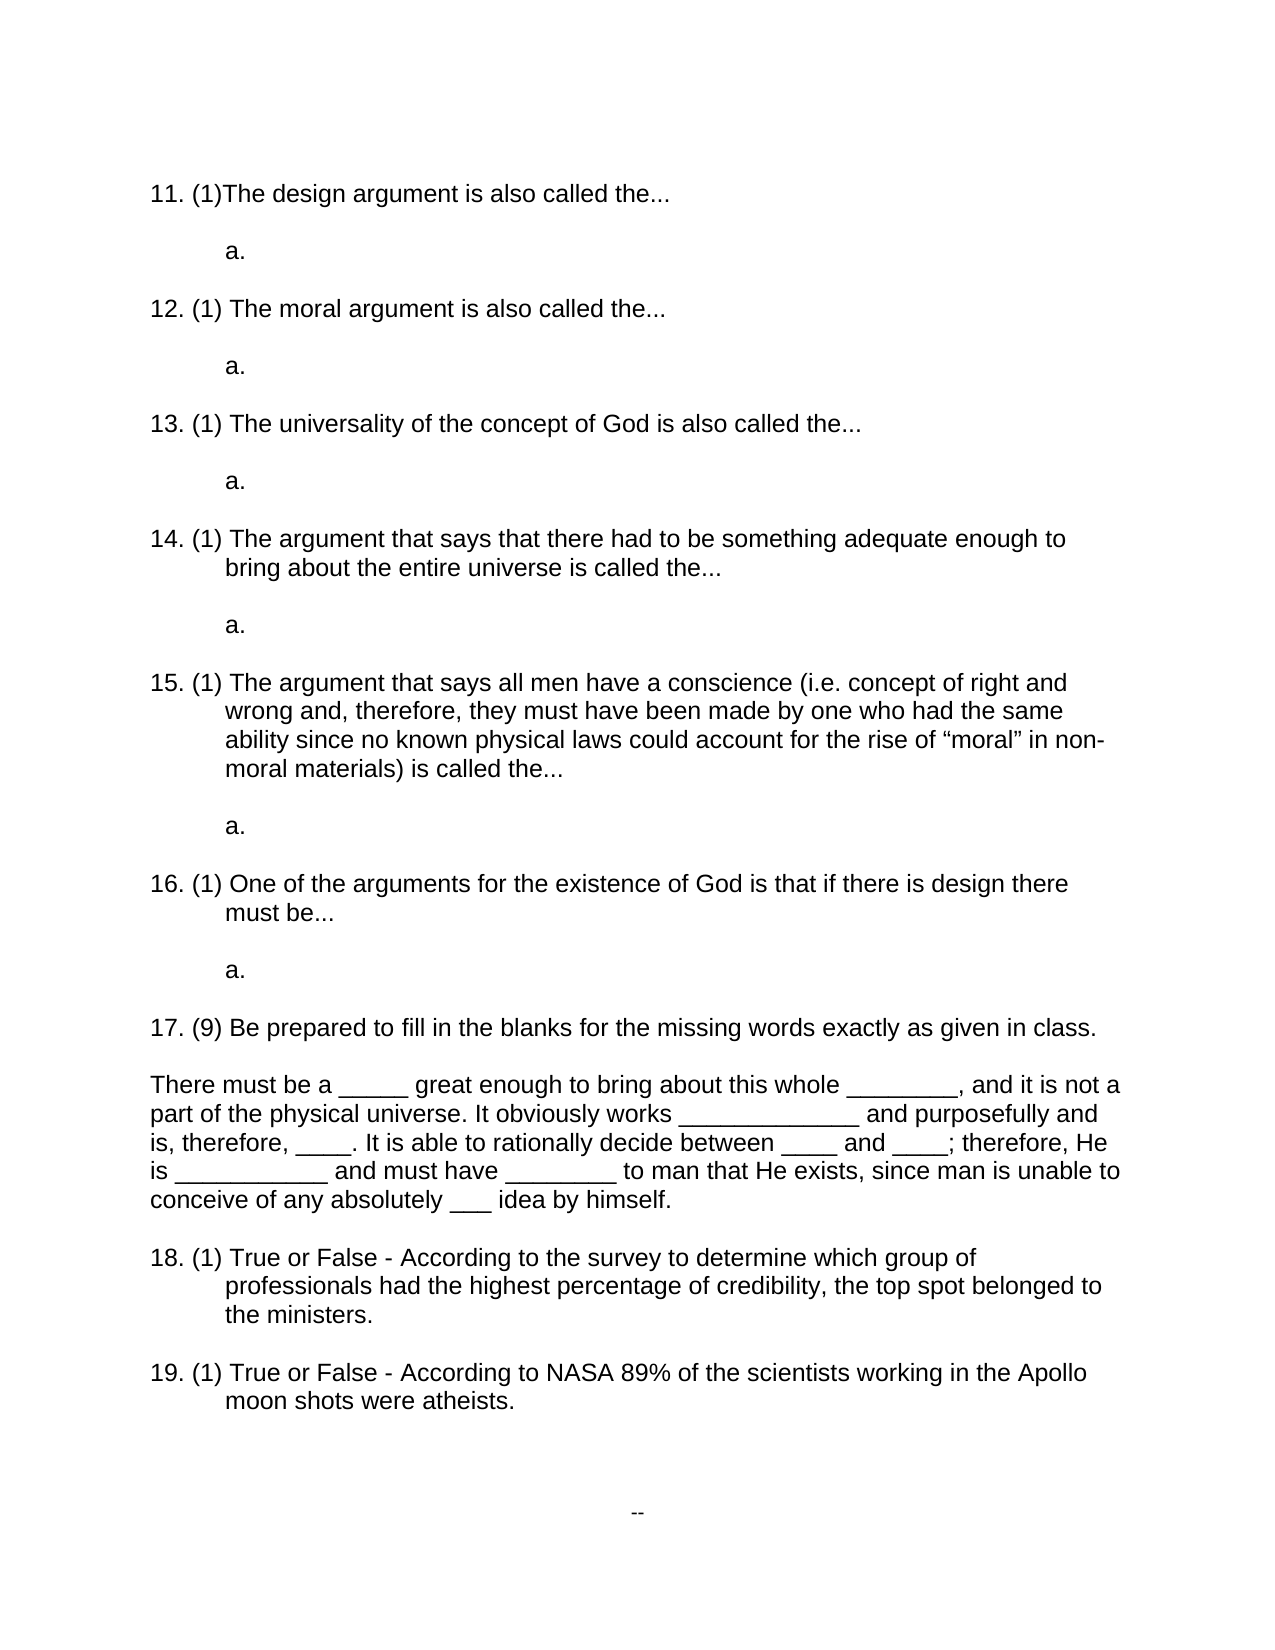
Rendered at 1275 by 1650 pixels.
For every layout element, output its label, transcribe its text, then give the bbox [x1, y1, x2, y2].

text a. [150, 811, 1125, 840]
text 11. (1)The design argument is also called the... [150, 179, 1125, 207]
text 17. (9) Be prepared to fill in the blanks for the missing words exactly as given in class. [150, 1012, 1125, 1041]
text 15. (1) The argument that says all men have a conscience (i.e. concept of right and wrong and, therefore, they must have been made by one who had the same ability since no known physical laws could account for the rise of “moral” in non-moral materials) is called the... [150, 667, 1125, 782]
text 18. (1) True or False - According to the survey to determine which group of professionals had the highest percentage of credibility, the top spot belonged to the ministers. [150, 1242, 1125, 1329]
text a. [150, 955, 1125, 984]
text 16. (1) One of the arguments for the existence of God is that if there is design there must be... [150, 869, 1125, 926]
text a. [150, 610, 1125, 639]
text a. [150, 236, 1125, 265]
text 19. (1) True or False - According to NASA 89% of the scientists working in the Apollo moon shots were atheists. [150, 1357, 1125, 1415]
text 13. (1) The universality of the concept of God is also called the... [150, 409, 1125, 437]
text a. [150, 351, 1125, 380]
text 14. (1) The argument that says that there had to be something adequate enough to bring about the entire universe is called the... [150, 524, 1125, 581]
text 12. (1) The moral argument is also called the... [150, 294, 1125, 322]
text a. [150, 466, 1125, 495]
text There must be a _____ great enough to bring about this whole ________, and it is not a part of the physical universe. It obviously works _____________ and purposefully and is, therefore, ____. It is able to rationally decide between ____ and ____; therefore, He is ___________ and must have ________ to man that He exists, since man is unable to conceive of any absolutely ___ idea by himself. [150, 1070, 1125, 1214]
